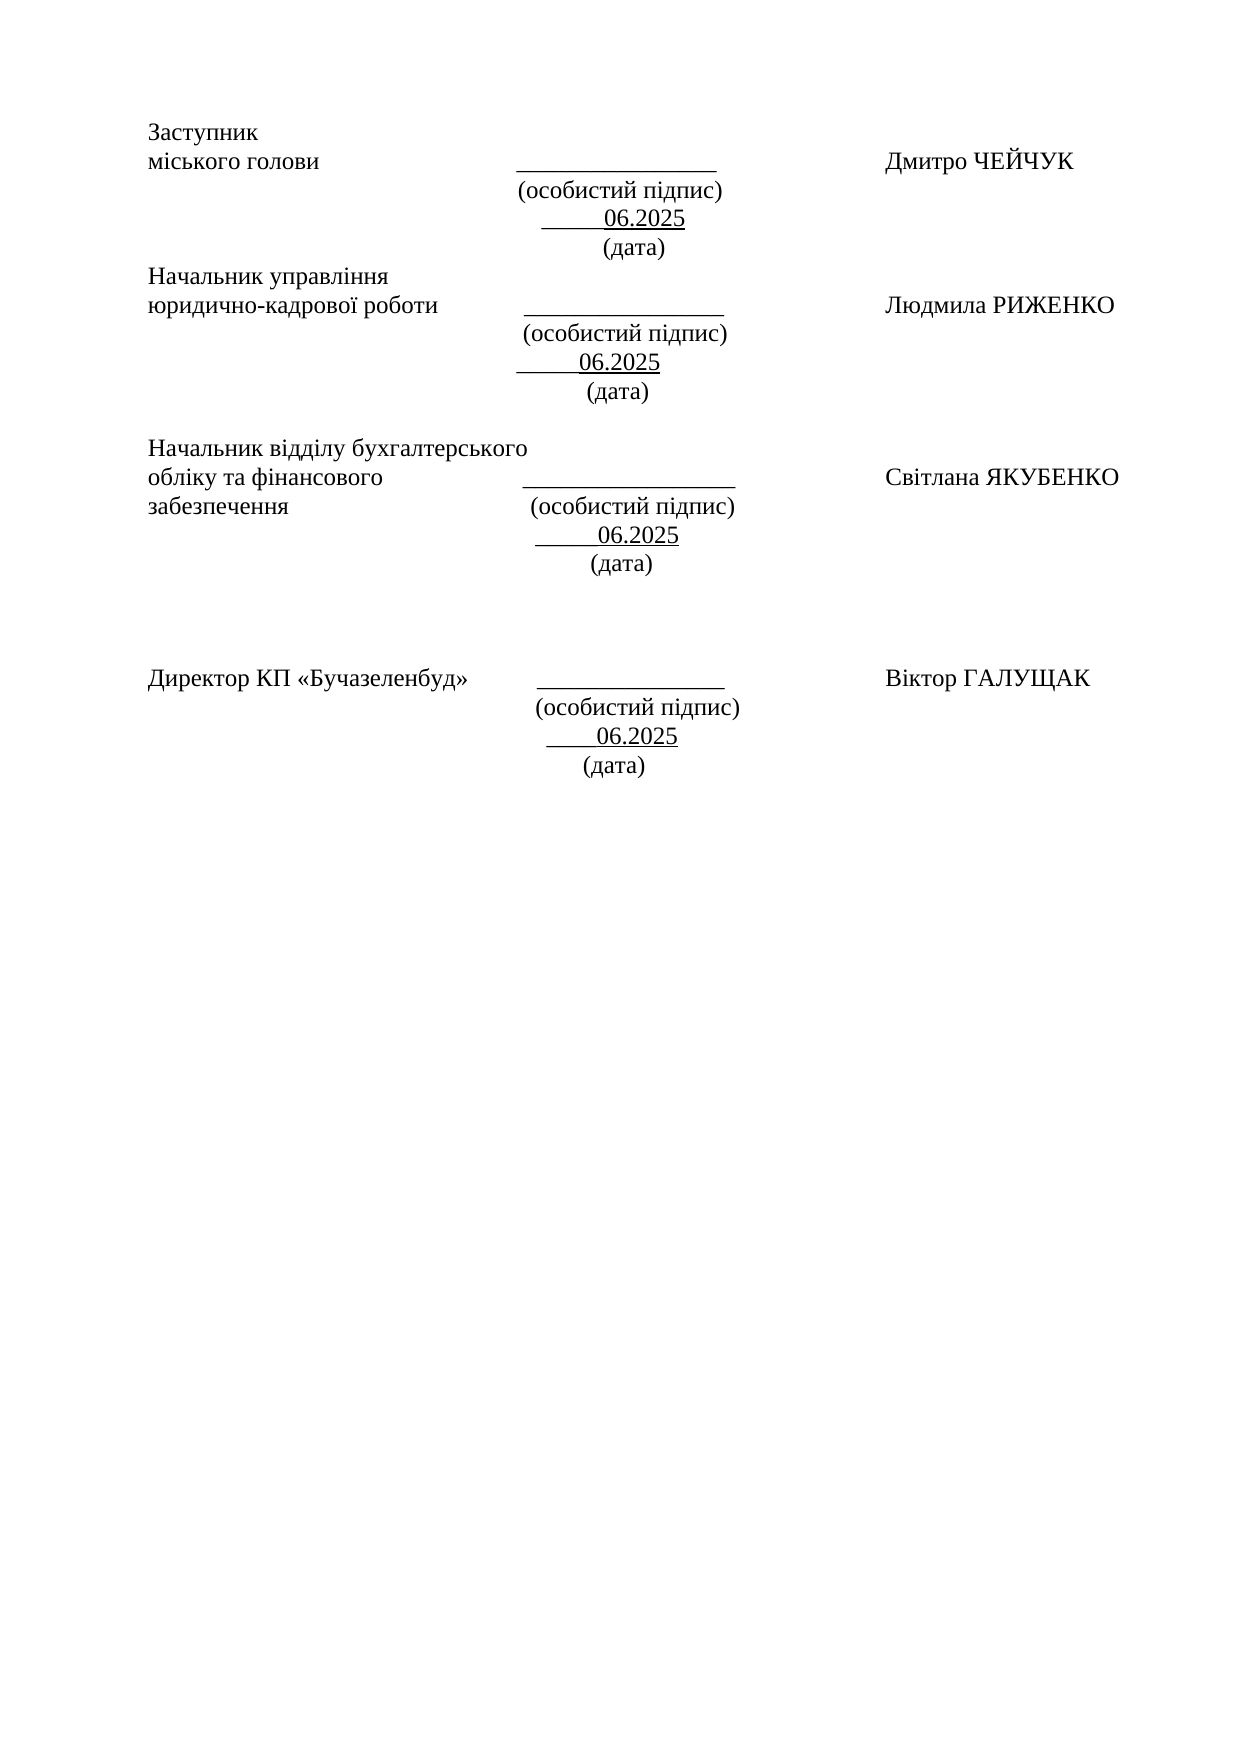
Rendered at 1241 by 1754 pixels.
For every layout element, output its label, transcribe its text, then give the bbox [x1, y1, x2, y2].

text Начальник відділу бухгалтерського [148, 433, 1152, 462]
text (особистий підпис) [148, 318, 1152, 347]
text (дата) [295, 750, 1152, 778]
text (особистий підпис) [148, 175, 1152, 203]
text ____06.2025 [148, 721, 1152, 750]
text (дата) [148, 548, 1152, 577]
text (дата) [148, 232, 1152, 261]
text Директор КП «Бучазеленбуд» _______________ Віктор ГАЛУЩАК [148, 663, 1152, 692]
text _____06.2025 [516, 203, 1152, 232]
text _____06.2025 [148, 520, 1152, 548]
text (особистий підпис) [148, 692, 1152, 721]
text забезпечення (особистий підпис) [148, 491, 1152, 520]
text обліку та фінансового _________________ Світлана ЯКУБЕНКО [148, 462, 1152, 491]
text Начальник управління [148, 261, 1152, 290]
text (дата) [148, 376, 1152, 405]
text Заступник [148, 117, 1152, 146]
text _____06.2025 [516, 347, 1152, 376]
text юридично-кадрової роботи ________________ Людмила РИЖЕНКО [148, 290, 1152, 318]
text міського голови ________________ Дмитро ЧЕЙЧУК [148, 146, 1152, 175]
